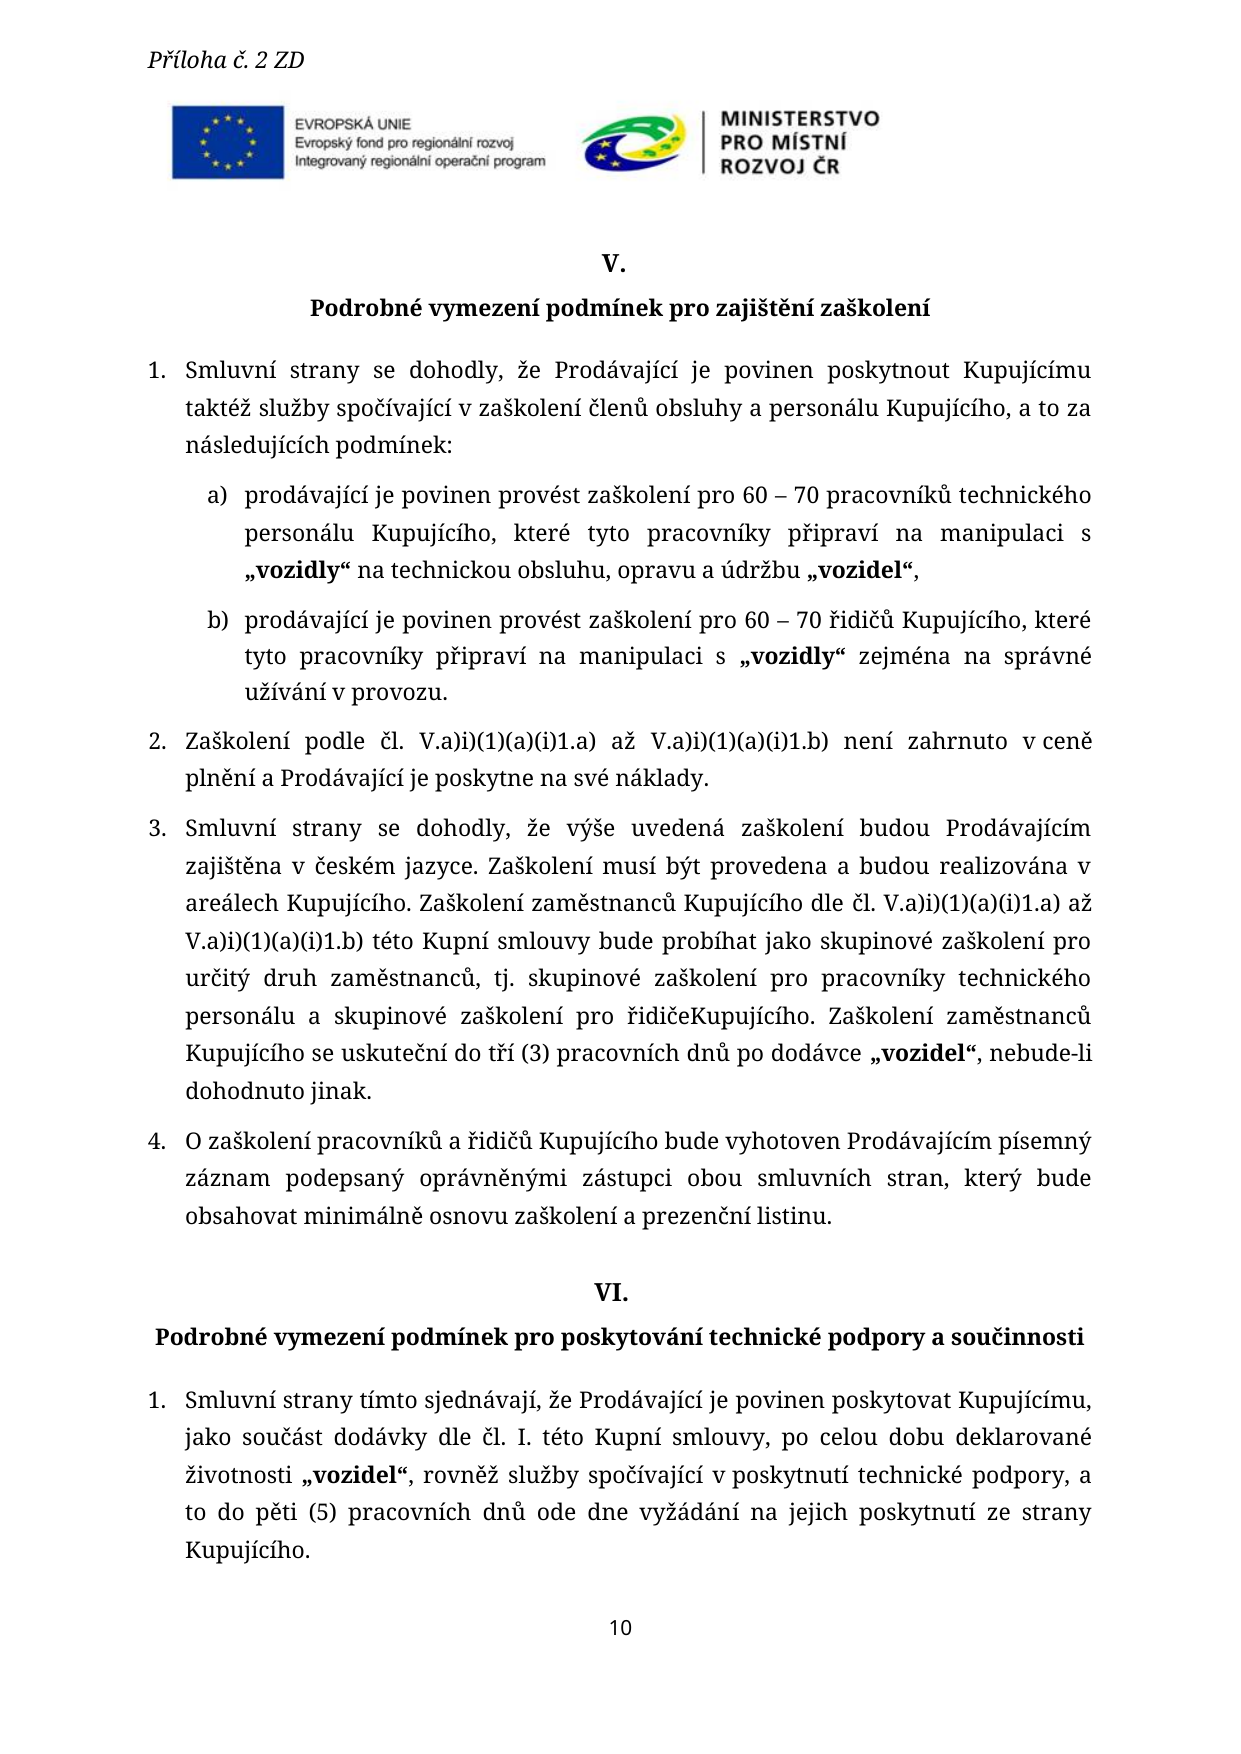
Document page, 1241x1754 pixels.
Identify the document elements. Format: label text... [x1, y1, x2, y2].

list Smluvní strany se dohodly, že výše uvedená zaškolení budou Prodávajícím zajištěna v českém jazyce. Zaškolení musí být provedena a budou realizována v areálech Kupujícího. Zaškolení zaměstnanců Kupujícího dle čl. V.1.a) až V.1.b) této Kupní smlouvy bude probíhat jako skupinové zaškolení pro určitý druh zaměstnanců, tj. skupinové zaškolení pro pracovníky technického personálu a skupinové zaškolení pro řidičeKupujícího. Zaškolení zaměstnanců Kupujícího se uskuteční do tří (3) pracovních dnů po dodávce „vozidel“, nebude-li dohodnuto jinak. [148, 812, 1093, 1106]
list O zaškolení pracovníků a řidičů Kupujícího bude vyhotoven Prodávajícím písemný záznam podepsaný oprávněnými zástupci obou smluvních stran, který bude obsahovat minimálně osnovu zaškolení a prezenční listinu. [148, 1125, 1093, 1231]
text Podrobné vymezení podmínek pro zajištění zaškolení [148, 292, 1093, 323]
list Smluvní strany tímto sjednávají, že Prodávající je povinen poskytovat Kupujícímu, jako součást dodávky dle čl. I. této Kupní smlouvy, po celou dobu deklarované životnosti „vozidel“, rovněž služby spočívající v poskytnutí technické podpory, a to do pěti (5) pracovních dnů ode dne vyžádání na jejich poskytnutí ze strany Kupujícího. [148, 1384, 1093, 1565]
list Smluvní strany se dohodly, že Prodávající je povinen poskytnout Kupujícímu taktéž služby spočívající v zaškolení členů obsluhy a personálu Kupujícího, a to za následujících podmínek: [148, 354, 1093, 461]
picture [147, 81, 903, 203]
list prodávající je povinen provést zaškolení pro 60 – 70 pracovníků technického personálu Kupujícího, které tyto pracovníky připraví na manipulaci s „vozidly“ na technickou obsluhu, opravu a údržbu „vozidel“, [207, 479, 1093, 586]
list prodávající je povinen provést zaškolení pro 60 – 70 řidičů Kupujícího, které tyto pracovníky připraví na manipulaci s „vozidly“ zejména na správné užívání v provozu. [207, 604, 1093, 707]
list Zaškolení podle čl. V.1.a) až V.1.b) není zahrnuto v ceně plnění a Prodávající je poskytne na své náklady. [148, 725, 1093, 793]
text Podrobné vymezení podmínek pro poskytování technické podpory a součinnosti [148, 1321, 1093, 1352]
